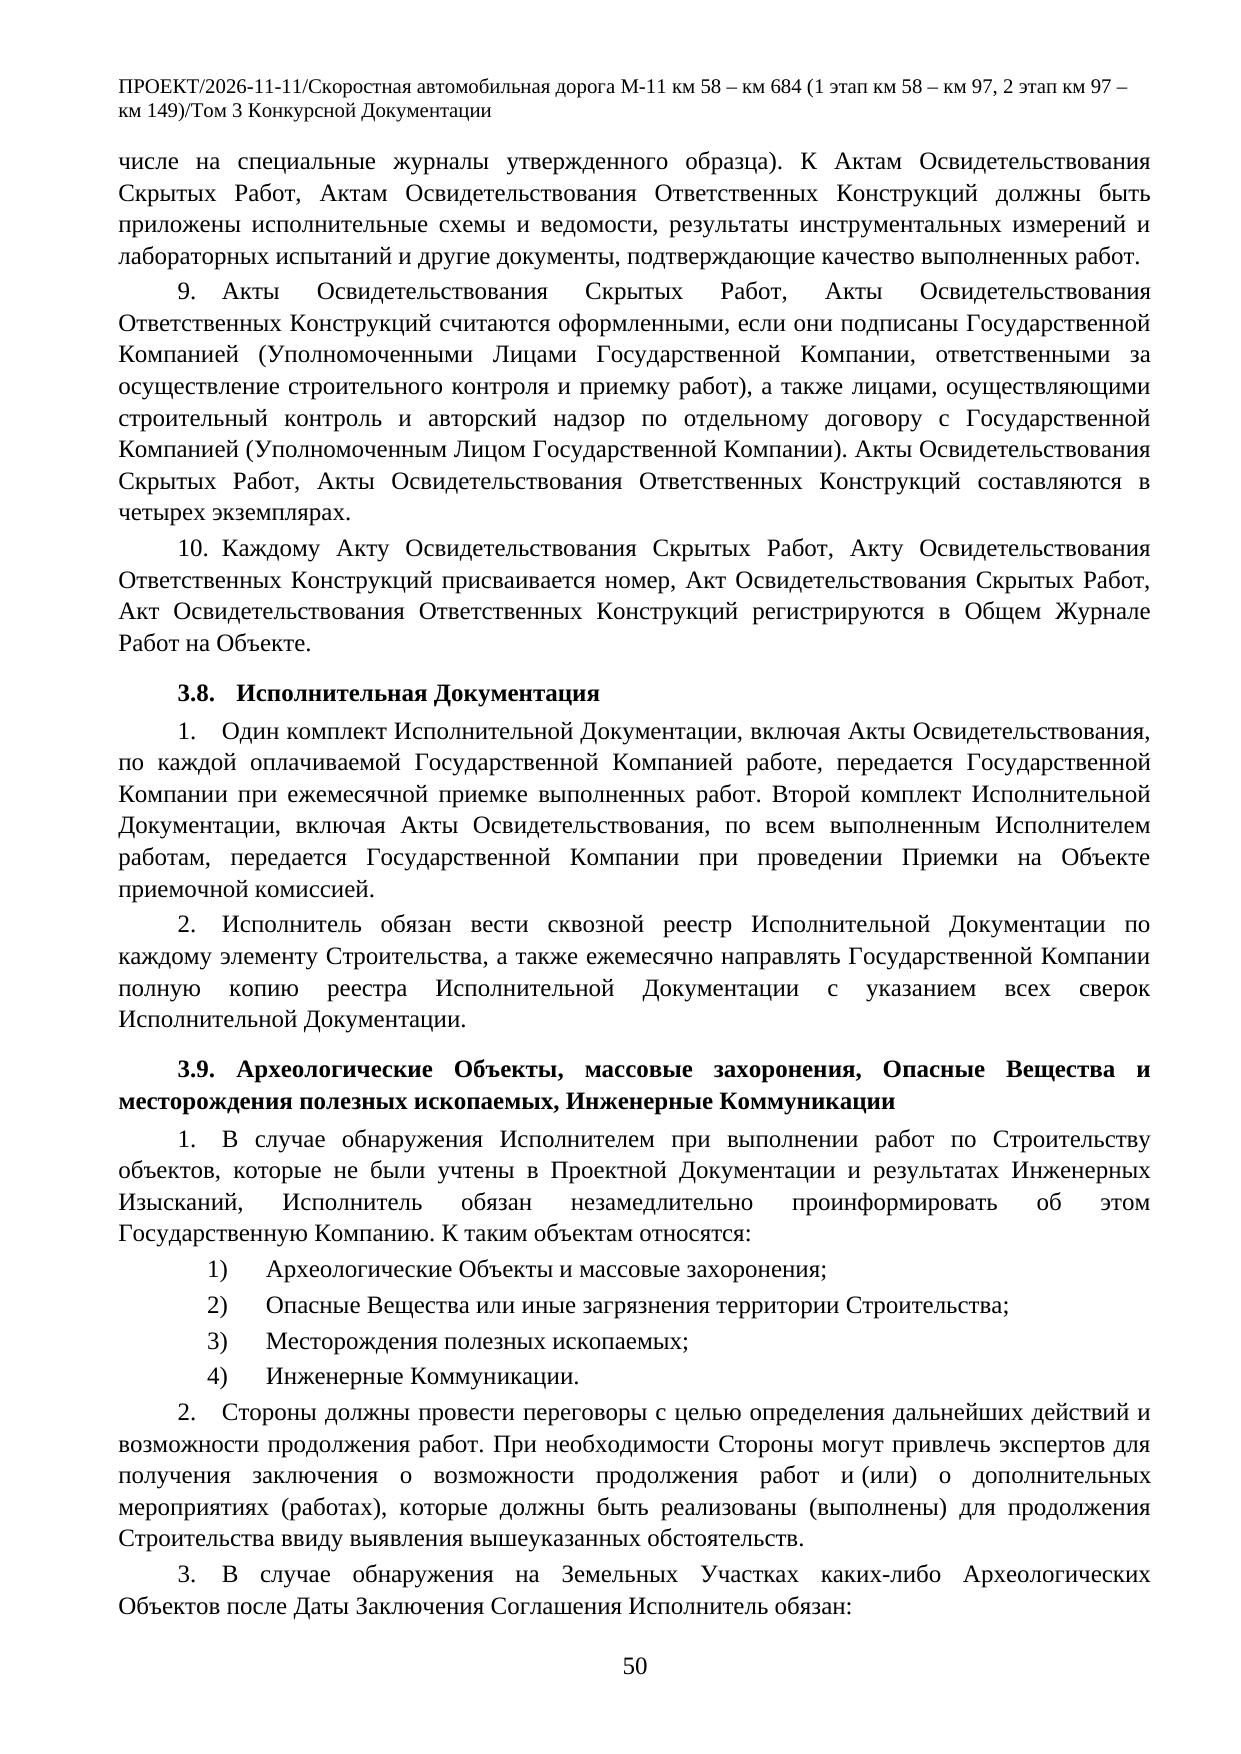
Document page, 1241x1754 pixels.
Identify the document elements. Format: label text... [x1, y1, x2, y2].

subtitle Инженерные Коммуникации. [207, 1361, 1152, 1390]
subtitle Месторождения полезных ископаемых; [207, 1326, 1152, 1354]
subtitle Археологические Объекты и массовые захоронения; [207, 1254, 1152, 1283]
subtitle В случае обнаружения Исполнителем при выполнении работ по Строительству объектов, которые не были учтены в Проектной Документации и результатах Инженерных Изысканий, Исполнитель обязан незамедлительно проинформировать об этом Государственную Компанию. К таким объектам относятся: [118, 1124, 1152, 1247]
subtitle Каждому Акту Освидетельствования Скрытых Работ, Акту Освидетельствования Ответственных Конструкций присваивается номер, Акт Освидетельствования Скрытых Работ, Акт Освидетельствования Ответственных Конструкций регистрируются в Общем Журнале Работ на Объекте. [118, 533, 1152, 657]
subtitle Один комплект Исполнительной Документации, включая Акты Освидетельствования, по каждой оплачиваемой Государственной Компанией работе, передается Государственной Компании при ежемесячной приемке выполненных работ. Второй комплект Исполнительной Документации, включая Акты Освидетельствования, по всем выполненным Исполнителем работам, передается Государственной Компании при проведении Приемки на Объекте приемочной комиссией. [118, 716, 1152, 902]
subtitle Исполнительная Документация [118, 678, 1152, 707]
subtitle Исполнитель обязан вести сквозной реестр Исполнительной Документации по каждому элементу Строительства, а также ежемесячно направлять Государственной Компании полную копию реестра Исполнительной Документации с указанием всех сверок Исполнительной Документации. [118, 909, 1152, 1033]
subtitle Археологические Объекты, массовые захоронения, Опасные Вещества и месторождения полезных ископаемых, Инженерные Коммуникации [118, 1054, 1152, 1115]
subtitle В случае обнаружения на Земельных Участках каких-либо Археологических Объектов после Даты Заключения Соглашения Исполнитель обязан: [118, 1559, 1152, 1619]
subtitle Акты Освидетельствования Скрытых Работ, Акты Освидетельствования Ответственных Конструкций считаются оформленными, если они подписаны Государственной Компанией (Уполномоченными Лицами Государственной Компании, ответственными за осуществление строительного контроля и приемку работ), а также лицами, осуществляющими строительный контроль и авторский надзор по отдельному договору с Государственной Компанией (Уполномоченным Лицом Государственной Компании). Акты Освидетельствования Скрытых Работ, Акты Освидетельствования Ответственных Конструкций составляются в четырех экземплярах. [118, 276, 1152, 526]
subtitle Опасные Вещества или иные загрязнения территории Строительства; [207, 1290, 1152, 1319]
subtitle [118, 146, 1152, 269]
subtitle Стороны должны провести переговоры с целью определения дальнейших действий и возможности продолжения работ. При необходимости Стороны могут привлечь экспертов для получения заключения о возможности продолжения работ и (или) о дополнительных мероприятиях (работах), которые должны быть реализованы (выполнены) для продолжения Строительства ввиду выявления вышеуказанных обстоятельств. [118, 1397, 1152, 1552]
